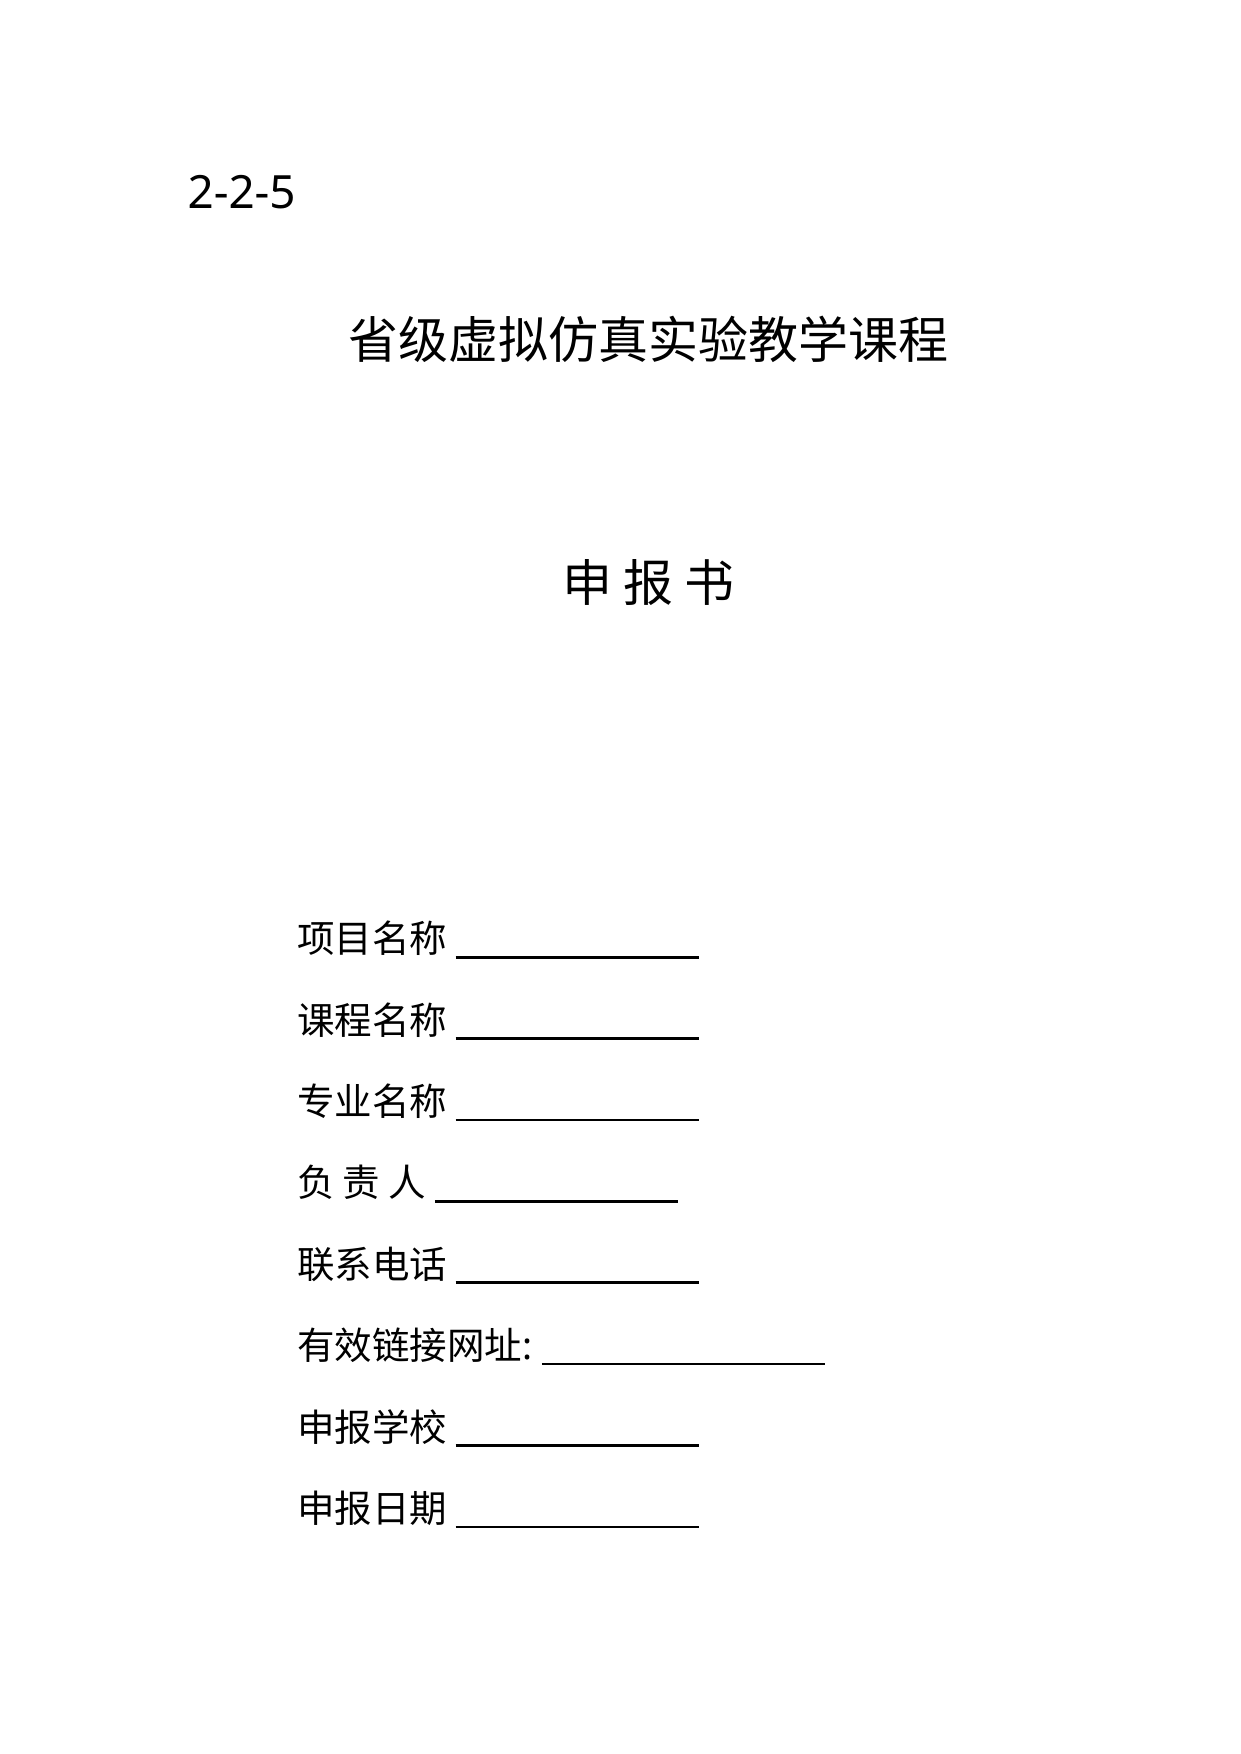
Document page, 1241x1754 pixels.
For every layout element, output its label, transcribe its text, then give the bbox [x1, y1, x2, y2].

text 申报日期 [297, 1479, 987, 1533]
text 课程名称 [297, 991, 987, 1045]
text 省级虚拟仿真实验教学课程 [187, 288, 1053, 386]
text 2-2-5 [187, 162, 1053, 220]
text 联系电话 [297, 1235, 987, 1289]
text 项目名称 [297, 909, 987, 963]
text 申 报 书 [187, 531, 1053, 628]
text 有效链接网址: [297, 1316, 987, 1371]
text 申报学校 [297, 1398, 987, 1452]
text 负 责 人 [297, 1153, 987, 1208]
text 专业名称 [297, 1072, 987, 1126]
